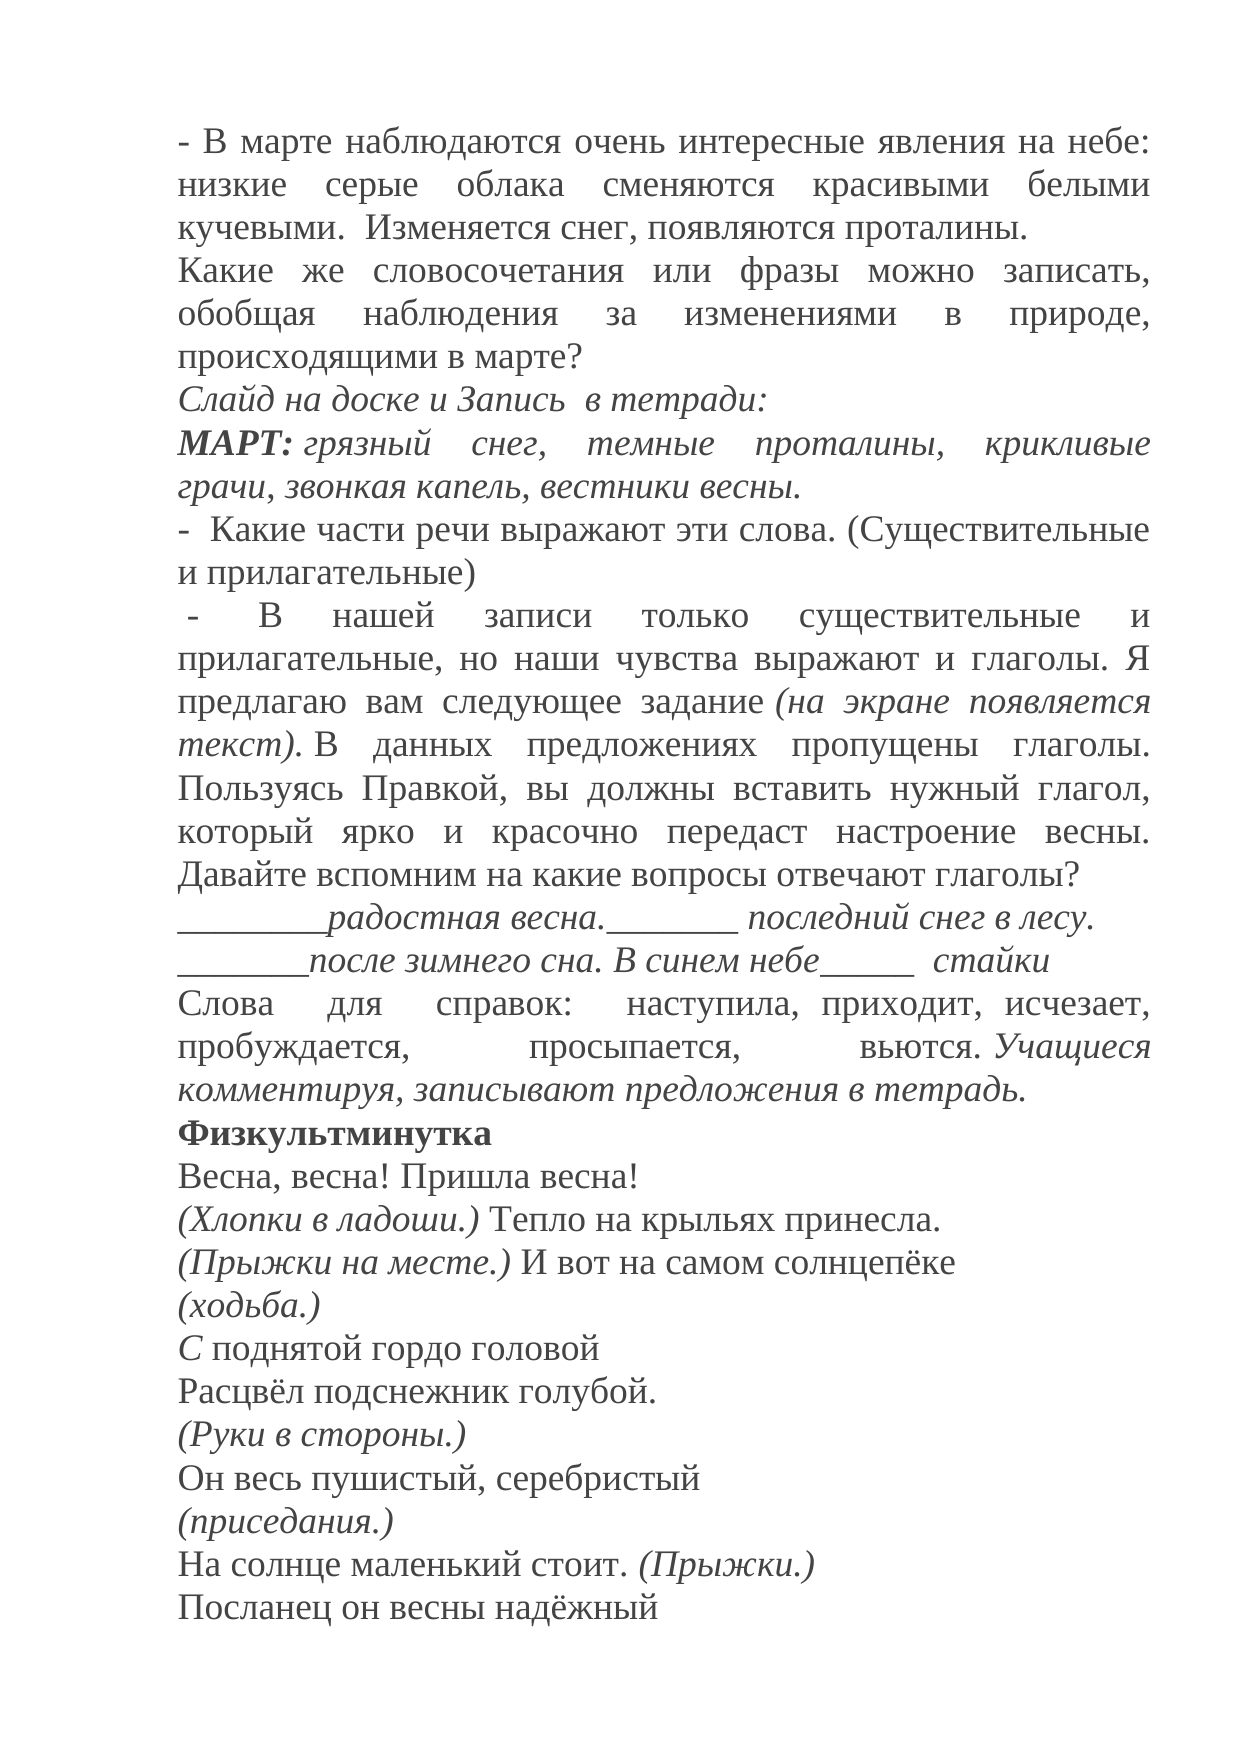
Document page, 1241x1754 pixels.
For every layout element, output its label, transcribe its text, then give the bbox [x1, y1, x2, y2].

text (Хлопки в ладоши.) Тепло на крыльях принесла. [177, 1196, 1152, 1239]
text - Какие части речи выражают эти слова. (Существительные и прилагательные) [177, 506, 1152, 592]
text Какие же словосочетания или фразы можно записать, обобщая наблюдения за изменениями в природе, происходящими в марте? [177, 247, 1152, 377]
text Он весь пушистый, серебристый [177, 1455, 1152, 1498]
text Слова для справок: наступила, приходит, исчезает, пробуждается, просыпается, вьются. Учащиеся комментируя, записывают предложения в тетрадь. [177, 981, 1152, 1110]
text Физкультминутка [177, 1110, 1152, 1153]
text - В марте наблюдаются очень интересные явления на небе: низкие серые облака сменяются красивыми белыми кучевыми. Изменяется снег, появляются проталины. [177, 118, 1152, 247]
text Весна, весна! Пришла весна! [177, 1153, 1152, 1196]
text (Руки в стороны.) [177, 1412, 1152, 1455]
text С поднятой гордо головой [177, 1326, 1152, 1369]
text (Прыжки на месте.) И вот на самом солнцепёке [177, 1239, 1152, 1282]
text - В нашей записи только существительные и прилагательные, но наши чувства выражают и глаголы. Я предлагаю вам следующее задание (на экране появляется текст). В данных предложениях пропущены глаголы. Пользуясь Правкой, вы должны вставить нужный глагол, который ярко и красочно передаст настроение весны. Давайте вспомним на какие вопросы отвечают глаголы? [177, 592, 1152, 894]
text ________радостная весна._______ последний снег в лесу. [177, 894, 1152, 937]
text (приседания.) [177, 1498, 1152, 1541]
text На солнце маленький стоит. (Прыжки.) [177, 1541, 1152, 1584]
text МАРТ: грязный снег, темные проталины, крикливые грачи, звонкая капель, вестники весны. [177, 420, 1152, 506]
text (ходьба.) [177, 1282, 1152, 1326]
text _______после зимнего сна. В синем небе_____ стайки [177, 937, 1152, 981]
text Посланец он весны надёжный [177, 1584, 1152, 1627]
text Слайд на доске и Запись в тетради: [177, 377, 1152, 420]
text Расцвёл подснежник голубой. [177, 1369, 1152, 1412]
